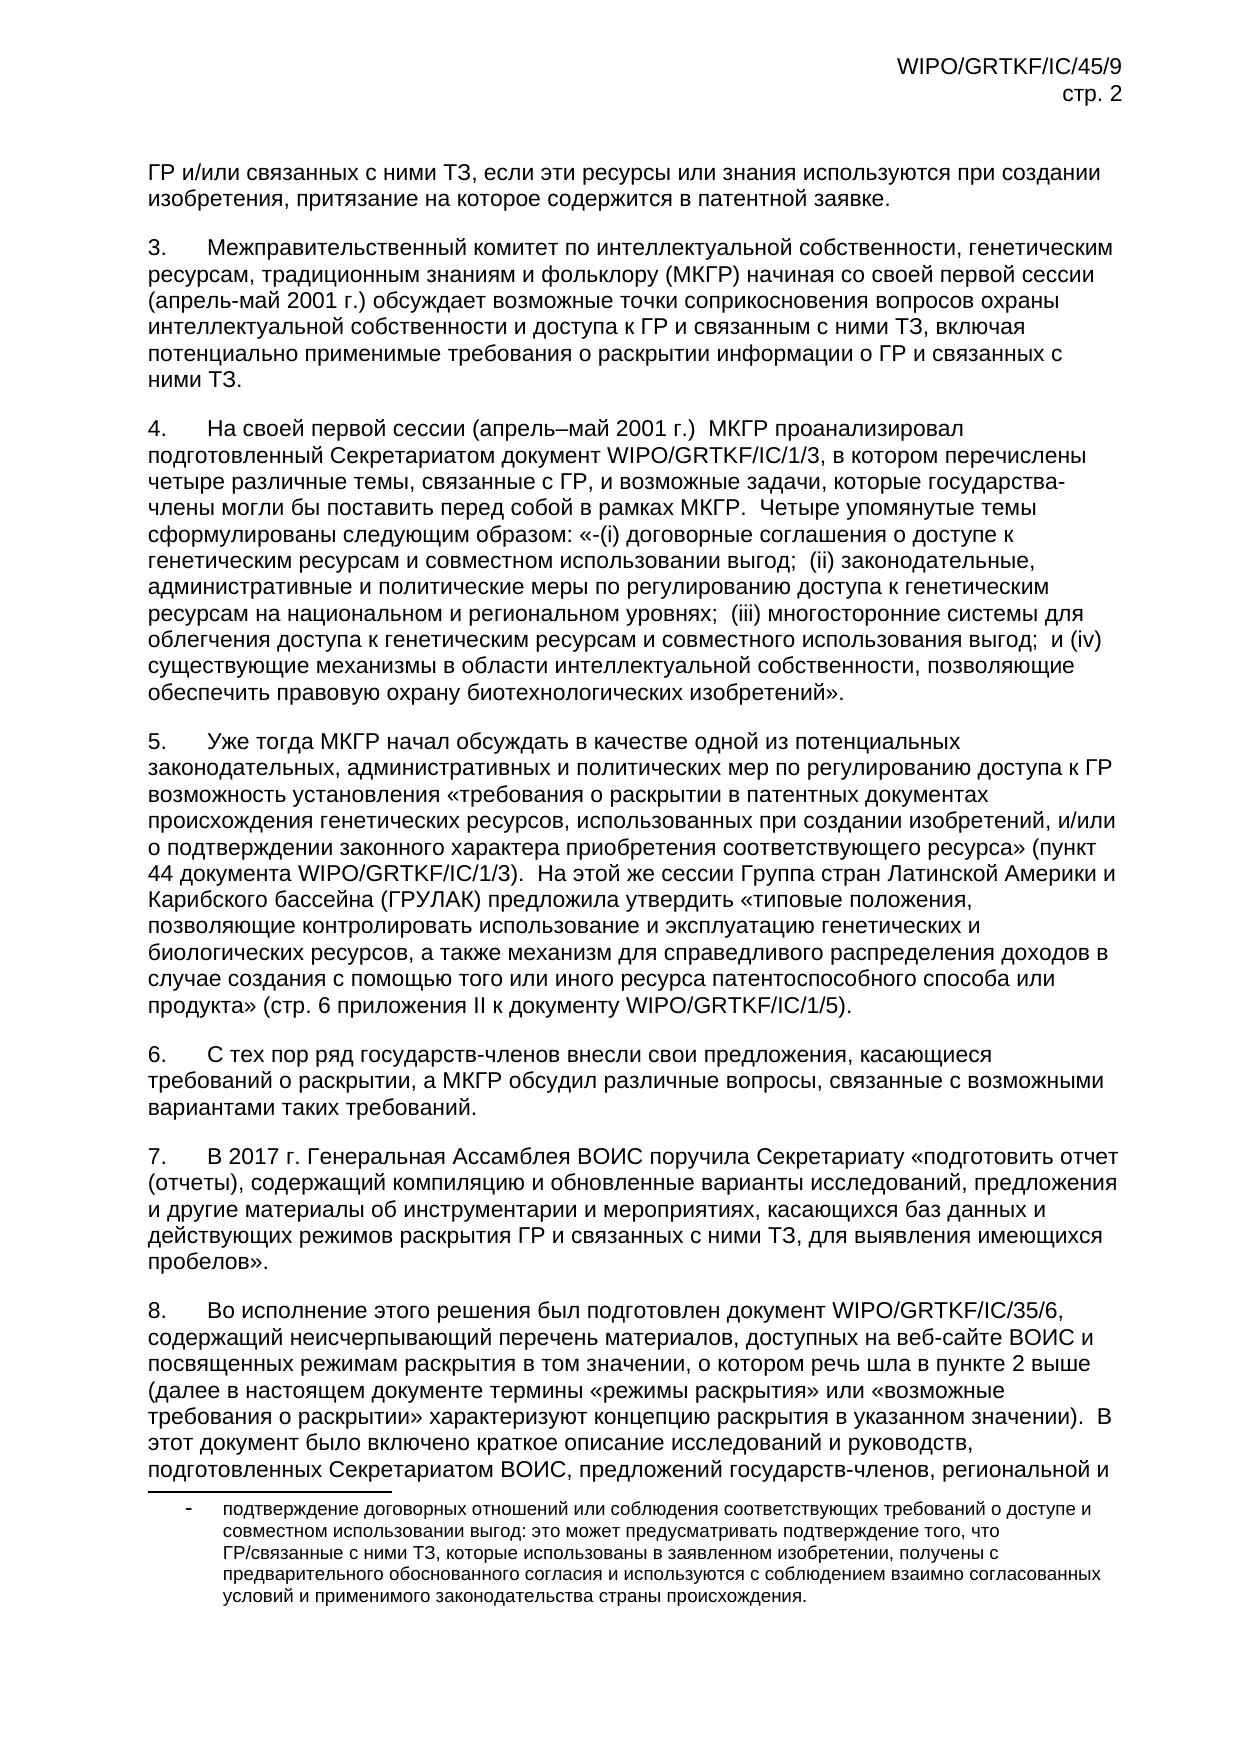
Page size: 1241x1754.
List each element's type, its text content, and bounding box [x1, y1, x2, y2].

text Межправительственный комитет по интеллектуальной собственности, генетическим ресурсам, традиционным знаниям и фольклору (МКГР) начиная со своей первой сессии (апрель-май 2001 г.) обсуждает возможные точки соприкосновения вопросов охраны интеллектуальной собственности и доступа к ГР и связанным с ними ТЗ, включая потенциально применимые требования о раскрытии информации о ГР и связанных с ними ТЗ. [148, 234, 1122, 392]
text На своей первой сессии (апрель–май 2001 г.) МКГР проанализировал подготовленный Секретариатом документ WIPO/GRTKF/IC/1/3, в котором перечислены четыре различные темы, связанные с ГР, и возможные задачи, которые государства-члены могли бы поставить перед собой в рамках МКГР. Четыре упомянутые темы сформулированы следующим образом: «-(i) договорные соглашения о доступе к генетическим ресурсам и совместном использовании выгод; (ii) законодательные, административные и политические меры по регулированию доступа к генетическим ресурсам на национальном и региональном уровнях; (iii) многосторонние системы для облегчения доступа к генетическим ресурсам и совместного использования выгод; и (iv) существующие механизмы в области интеллектуальной собственности, позволяющие обеспечить правовую охрану биотехнологических изобретений». [148, 415, 1122, 705]
text Уже тогда МКГР начал обсуждать в качестве одной из потенциальных законодательных, административных и политических мер по регулированию доступа к ГР возможность установления «требования о раскрытии в патентных документах происхождения генетических ресурсов, использованных при создании изобретений, и/или о подтверждении законного характера приобретения соответствующего ресурса» (пункт 44 документа WIPO/GRTKF/IC/1/3). На этой же сессии Группа стран Латинской Америки и Карибского бассейна (ГРУЛАК) предложила утвердить «типовые положения, позволяющие контролировать использование и эксплуатацию генетических и биологических ресурсов, а также механизм для справедливого распределения доходов в случае создания с помощью того или иного ресурса патентоспособного способа или продукта» (стр. 6 приложения II к документу WIPO/GRTKF/IC/1/5). [148, 728, 1122, 1018]
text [148, 1297, 1122, 1482]
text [148, 158, 1122, 211]
text В 2017 г. Генеральная Ассамблея ВОИС поручила Секретариату «подготовить отчет (отчеты), содержащий компиляцию и обновленные варианты исследований, предложения и другие материалы об инструментарии и мероприятиях, касающихся баз данных и действующих режимов раскрытия ГР и связанных с ними ТЗ, для выявления имеющихся пробелов». [148, 1143, 1122, 1274]
text С тех пор ряд государств-членов внесли свои предложения, касающиеся требований о раскрытии, а МКГР обсудил различные вопросы, связанные с возможными вариантами таких требований. [148, 1041, 1122, 1120]
